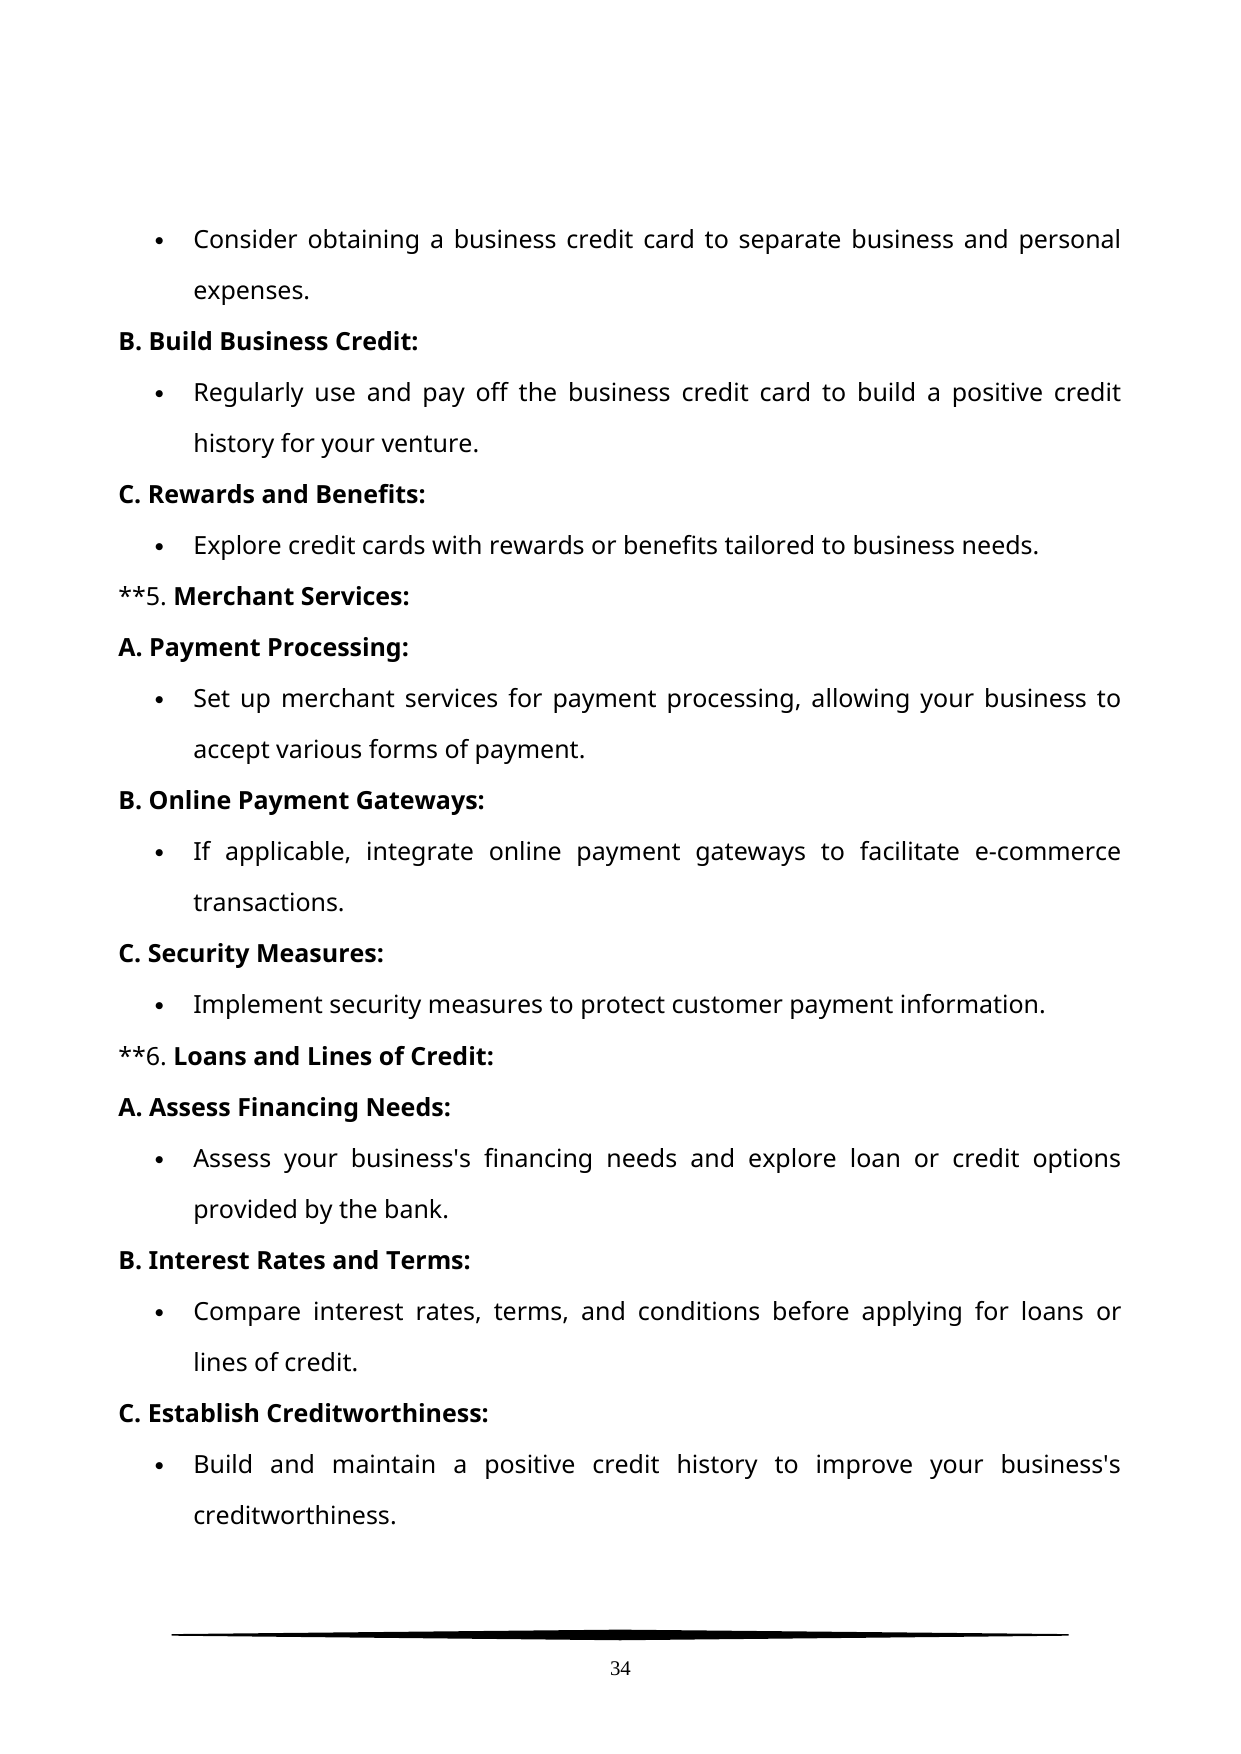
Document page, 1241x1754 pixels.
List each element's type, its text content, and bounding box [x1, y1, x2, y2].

text B. Build Business Credit: [118, 324, 1122, 358]
text A. Assess Financing Needs: [118, 1089, 1122, 1123]
list Consider obtaining a business credit card to separate business and personal expenses. [156, 222, 1122, 307]
text B. Online Payment Gateways: [118, 783, 1122, 817]
text C. Rewards and Benefits: [118, 477, 1122, 511]
list Regularly use and pay off the business credit card to build a positive credit history for your venture. [156, 375, 1122, 460]
list Compare interest rates, terms, and conditions before applying for loans or lines of credit. [156, 1293, 1122, 1378]
list Set up merchant services for payment processing, allowing your business to accept various forms of payment. [156, 681, 1122, 766]
list Implement security measures to protect customer payment information. [156, 987, 1122, 1021]
list If applicable, integrate online payment gateways to facilitate e-commerce transactions. [156, 834, 1122, 919]
text A. Payment Processing: [118, 630, 1122, 664]
text **6. Loans and Lines of Credit: [118, 1038, 1122, 1072]
list Explore credit cards with rewards or benefits tailored to business needs. [156, 528, 1122, 562]
text C. Establish Creditworthiness: [118, 1396, 1122, 1429]
text **5. Merchant Services: [118, 579, 1122, 613]
text C. Security Measures: [118, 936, 1122, 970]
list Assess your business's financing needs and explore loan or credit options provided by the bank. [156, 1140, 1122, 1225]
text B. Interest Rates and Terms: [118, 1242, 1122, 1276]
list Build and maintain a positive credit history to improve your business's creditworthiness. [156, 1447, 1122, 1532]
